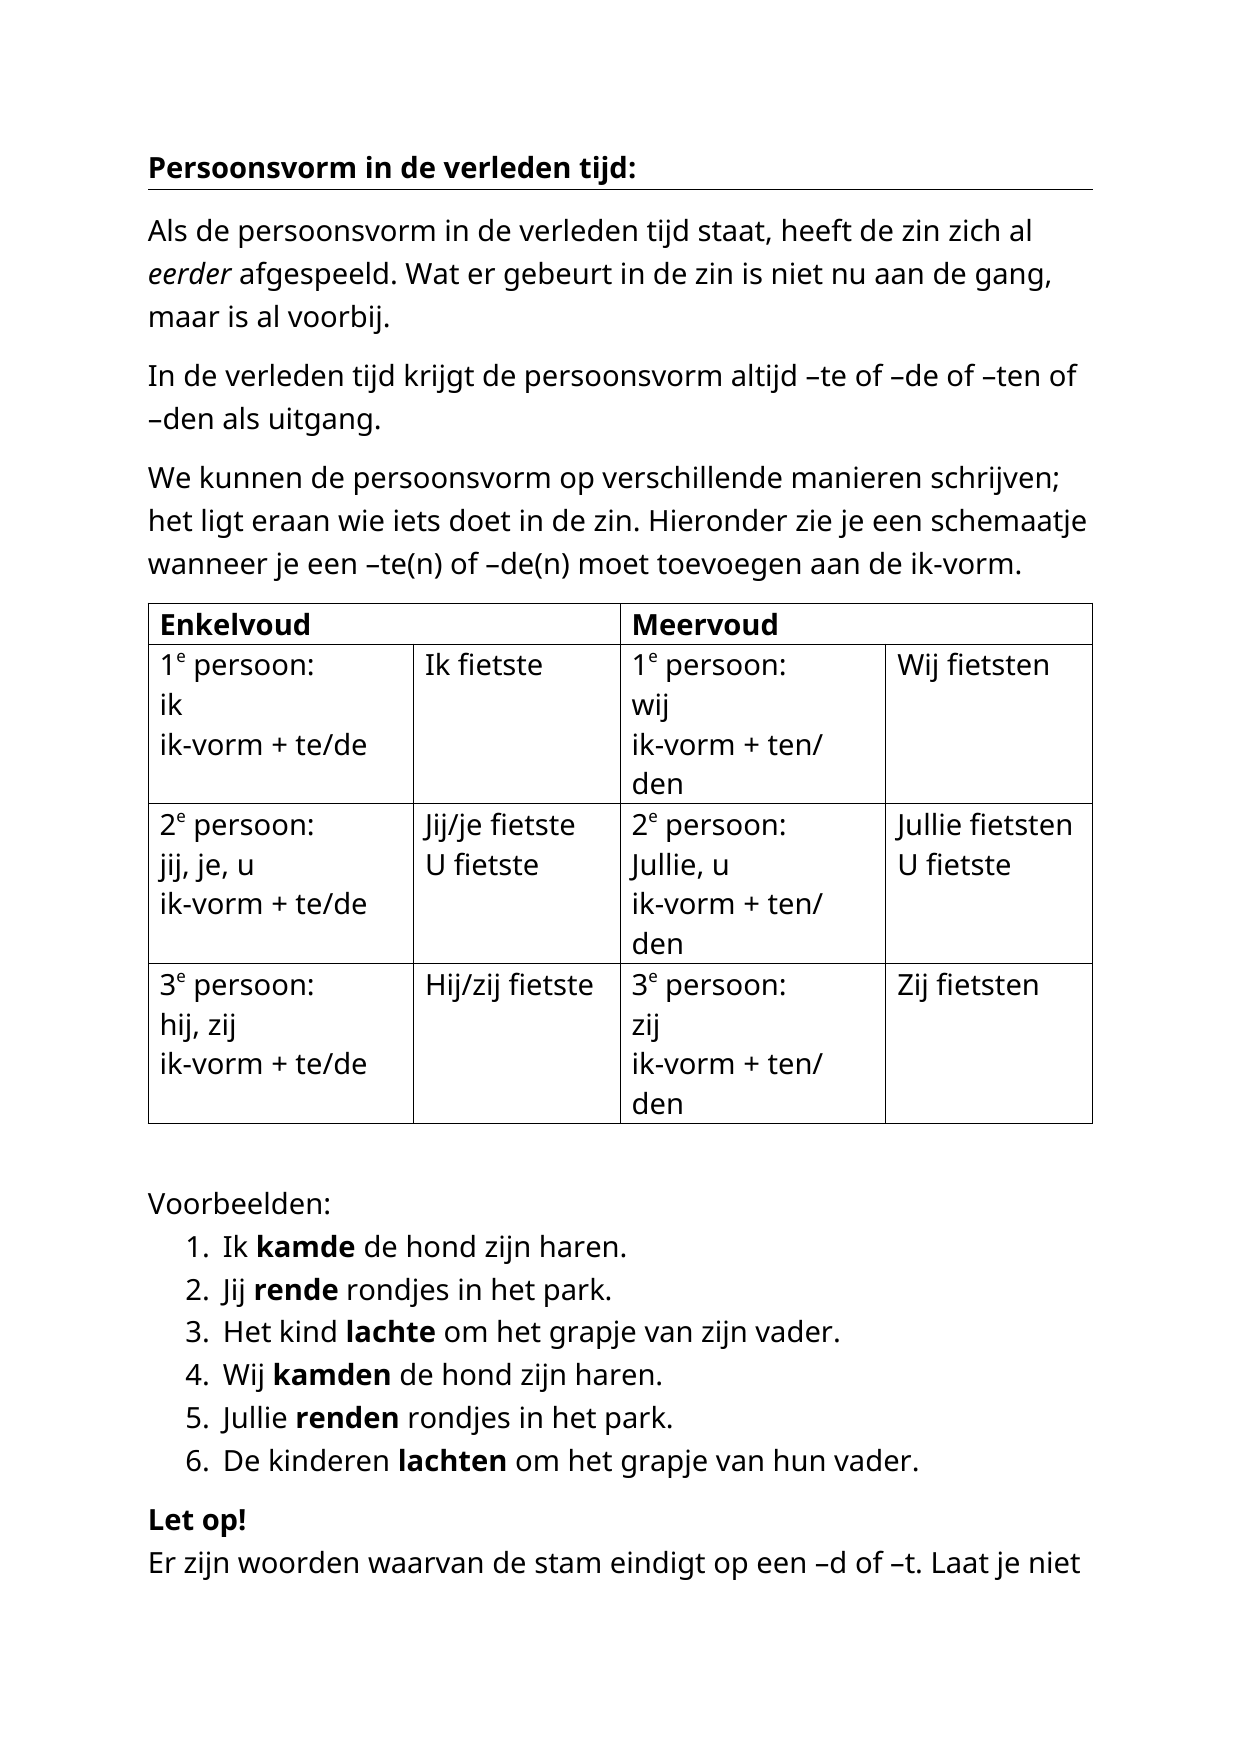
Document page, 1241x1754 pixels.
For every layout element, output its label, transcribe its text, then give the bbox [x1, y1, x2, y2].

table_cell 2e persoon: Jullie, u ik-vorm + ten/ den [621, 804, 885, 963]
list Ik kamde de hond zijn haren. [185, 1226, 1093, 1266]
text In de verleden tijd krijgt de persoonsvorm altijd –te of –de of –ten of –den als uitgang. [148, 355, 1093, 438]
text Persoonsvorm in de verleden tijd: [148, 148, 1093, 189]
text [148, 1500, 1093, 1582]
table_cell Wij fietsten [886, 645, 1092, 803]
table_cell Zij fietsten [886, 964, 1092, 1123]
table_header Enkelvoud [149, 604, 620, 643]
table_cell 3e persoon: hij, zij ik-vorm + te/de [149, 964, 413, 1123]
text We kunnen de persoonsvorm op verschillende manieren schrijven; het ligt eraan wie iets doet in de zin. Hieronder zie je een schemaatje wanneer je een –te(n) of –de(n) moet toevoegen aan de ik-vorm. [148, 458, 1093, 583]
table_cell 2e persoon: jij, je, u ik-vorm + te/de [149, 804, 413, 963]
list Wij kamden de hond zijn haren. [185, 1354, 1093, 1394]
text Als de persoonsvorm in de verleden tijd staat, heeft de zin zich al eerder afgespeeld. Wat er gebeurt in de zin is niet nu aan de gang, maar is al voorbij. [148, 210, 1093, 336]
list De kinderen lachten om het grapje van hun vader. [185, 1440, 1093, 1480]
text Voorbeelden: [148, 1183, 1093, 1223]
list Jullie renden rondjes in het park. [185, 1397, 1093, 1437]
table_cell Hij/zij fietste [414, 964, 620, 1123]
table_header Meervoud [621, 604, 1092, 643]
list Het kind lachte om het grapje van zijn vader. [185, 1312, 1093, 1351]
table_cell Ik fietste [414, 645, 620, 803]
table_cell Jij/je fietste U fietste [414, 804, 620, 963]
table_cell 3e persoon: zij ik-vorm + ten/ den [621, 964, 885, 1123]
table_cell 1e persoon: ik ik-vorm + te/de [149, 645, 413, 803]
list Jij rende rondjes in het park. [185, 1269, 1093, 1309]
table_cell 1e persoon: wij ik-vorm + ten/ den [621, 645, 885, 803]
table_cell Jullie fietsten U fietste [886, 804, 1092, 963]
